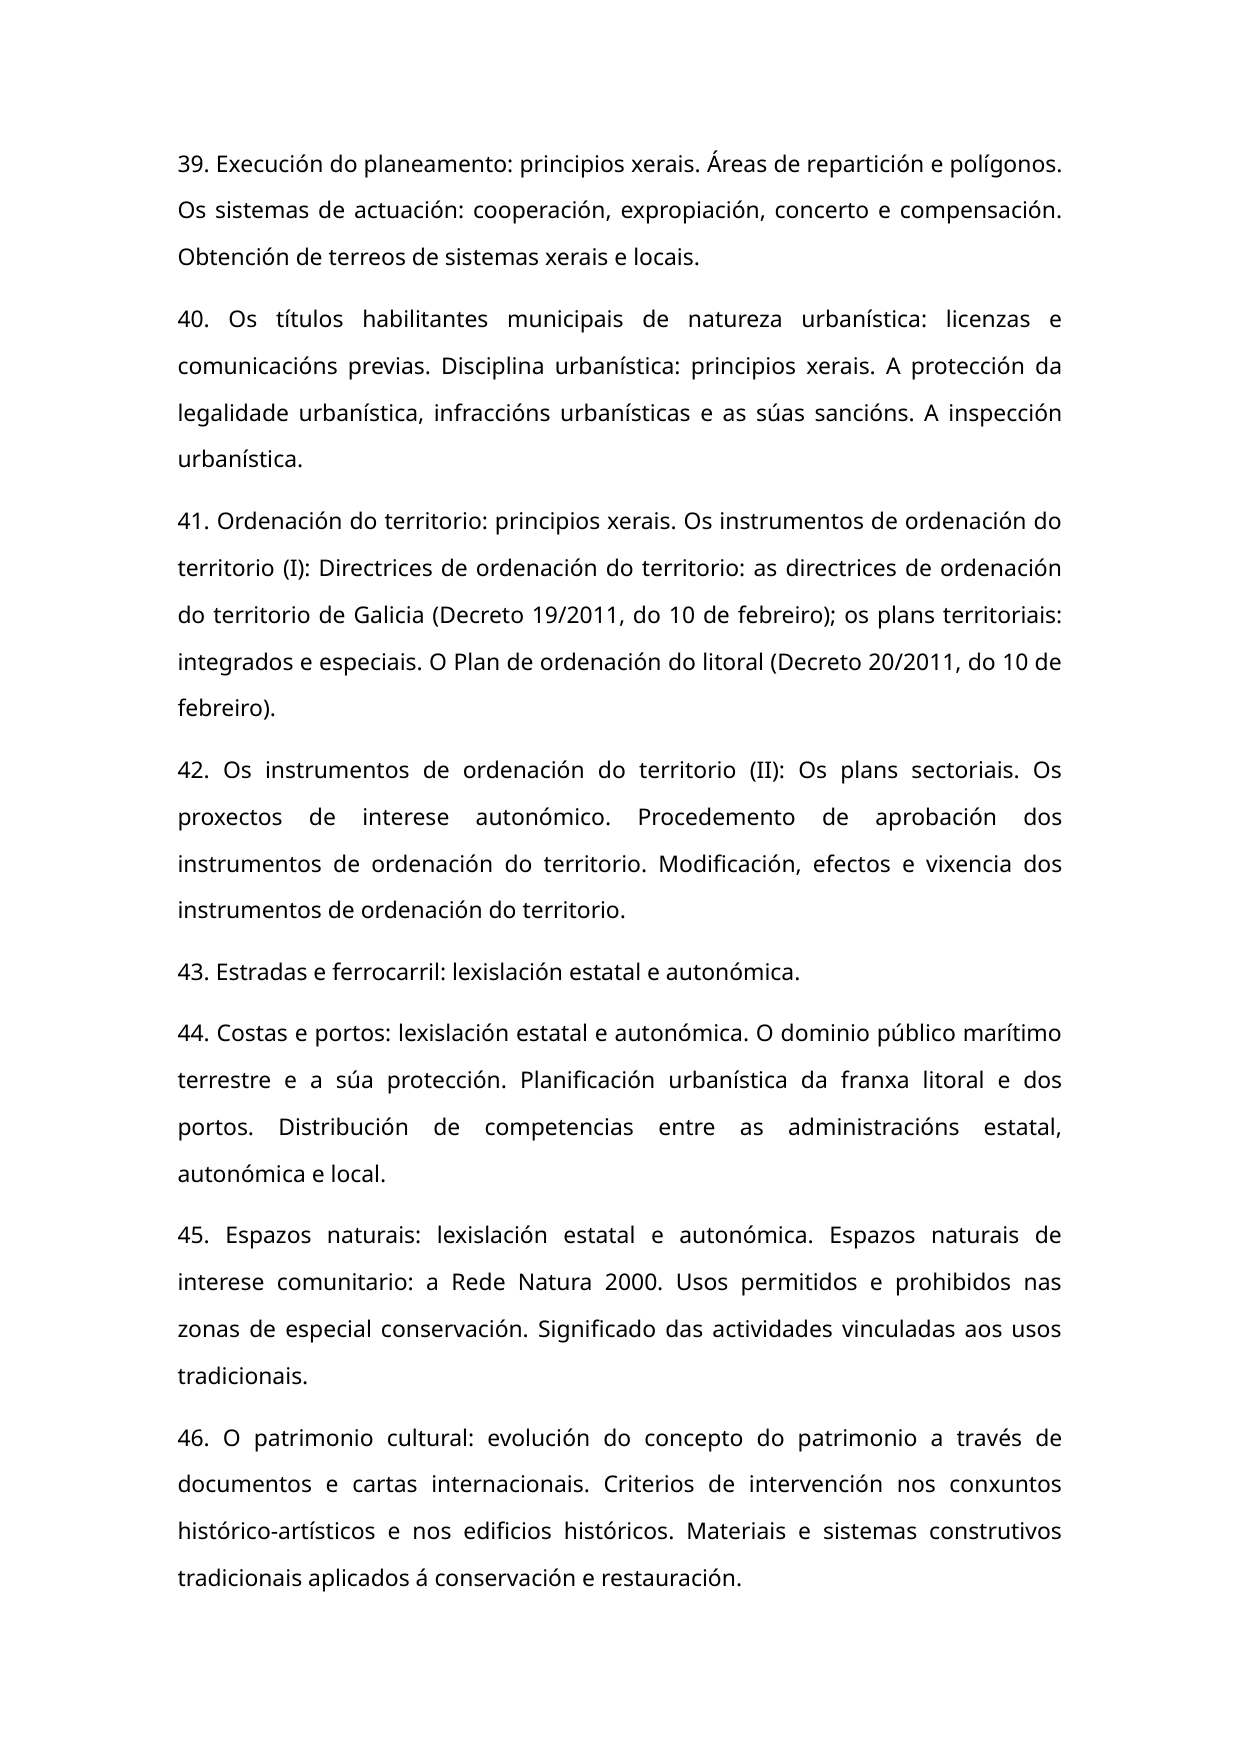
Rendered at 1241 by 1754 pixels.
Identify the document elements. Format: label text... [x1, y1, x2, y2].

text 40. Os títulos habilitantes municipais de natureza urbanística: licenzas e comunicacións previas. Disciplina urbanística: principios xerais. A protección da legalidade urbanística, infraccións urbanísticas e as súas sancións. A inspección urbanística. [177, 303, 1063, 475]
text 39. Execución do planeamento: principios xerais. Áreas de repartición e polígonos. Os sistemas de actuación: cooperación, expropiación, concerto e compensación. Obtención de terreos de sistemas xerais e locais. [177, 148, 1063, 273]
text 42. Os instrumentos de ordenación do territorio (II): Os plans sectoriais. Os proxectos de interese autonómico. Procedemento de aprobación dos instrumentos de ordenación do territorio. Modificación, efectos e vixencia dos instrumentos de ordenación do territorio. [177, 754, 1063, 926]
text 44. Costas e portos: lexislación estatal e autonómica. O dominio público marítimo terrestre e a súa protección. Planificación urbanística da franxa litoral e dos portos. Distribución de competencias entre as administracións estatal, autonómica e local. [177, 1017, 1063, 1189]
text 46. O patrimonio cultural: evolución do concepto do patrimonio a través de documentos e cartas internacionais. Criterios de intervención nos conxuntos histórico-artísticos e nos edificios históricos. Materiais e sistemas construtivos tradicionais aplicados á conservación e restauración. [177, 1422, 1063, 1593]
text 45. Espazos naturais: lexislación estatal e autonómica. Espazos naturais de interese comunitario: a Rede Natura 2000. Usos permitidos e prohibidos nas zonas de especial conservación. Significado das actividades vinculadas aos usos tradicionais. [177, 1219, 1063, 1391]
text 41. Ordenación do territorio: principios xerais. Os instrumentos de ordenación do territorio (I): Directrices de ordenación do territorio: as directrices de ordenación do territorio de Galicia (Decreto 19/2011, do 10 de febreiro); os plans territoriais: integrados e especiais. O Plan de ordenación do litoral (Decreto 20/2011, do 10 de febreiro). [177, 505, 1063, 724]
text 43. Estradas e ferrocarril: lexislación estatal e autonómica. [177, 956, 1063, 987]
